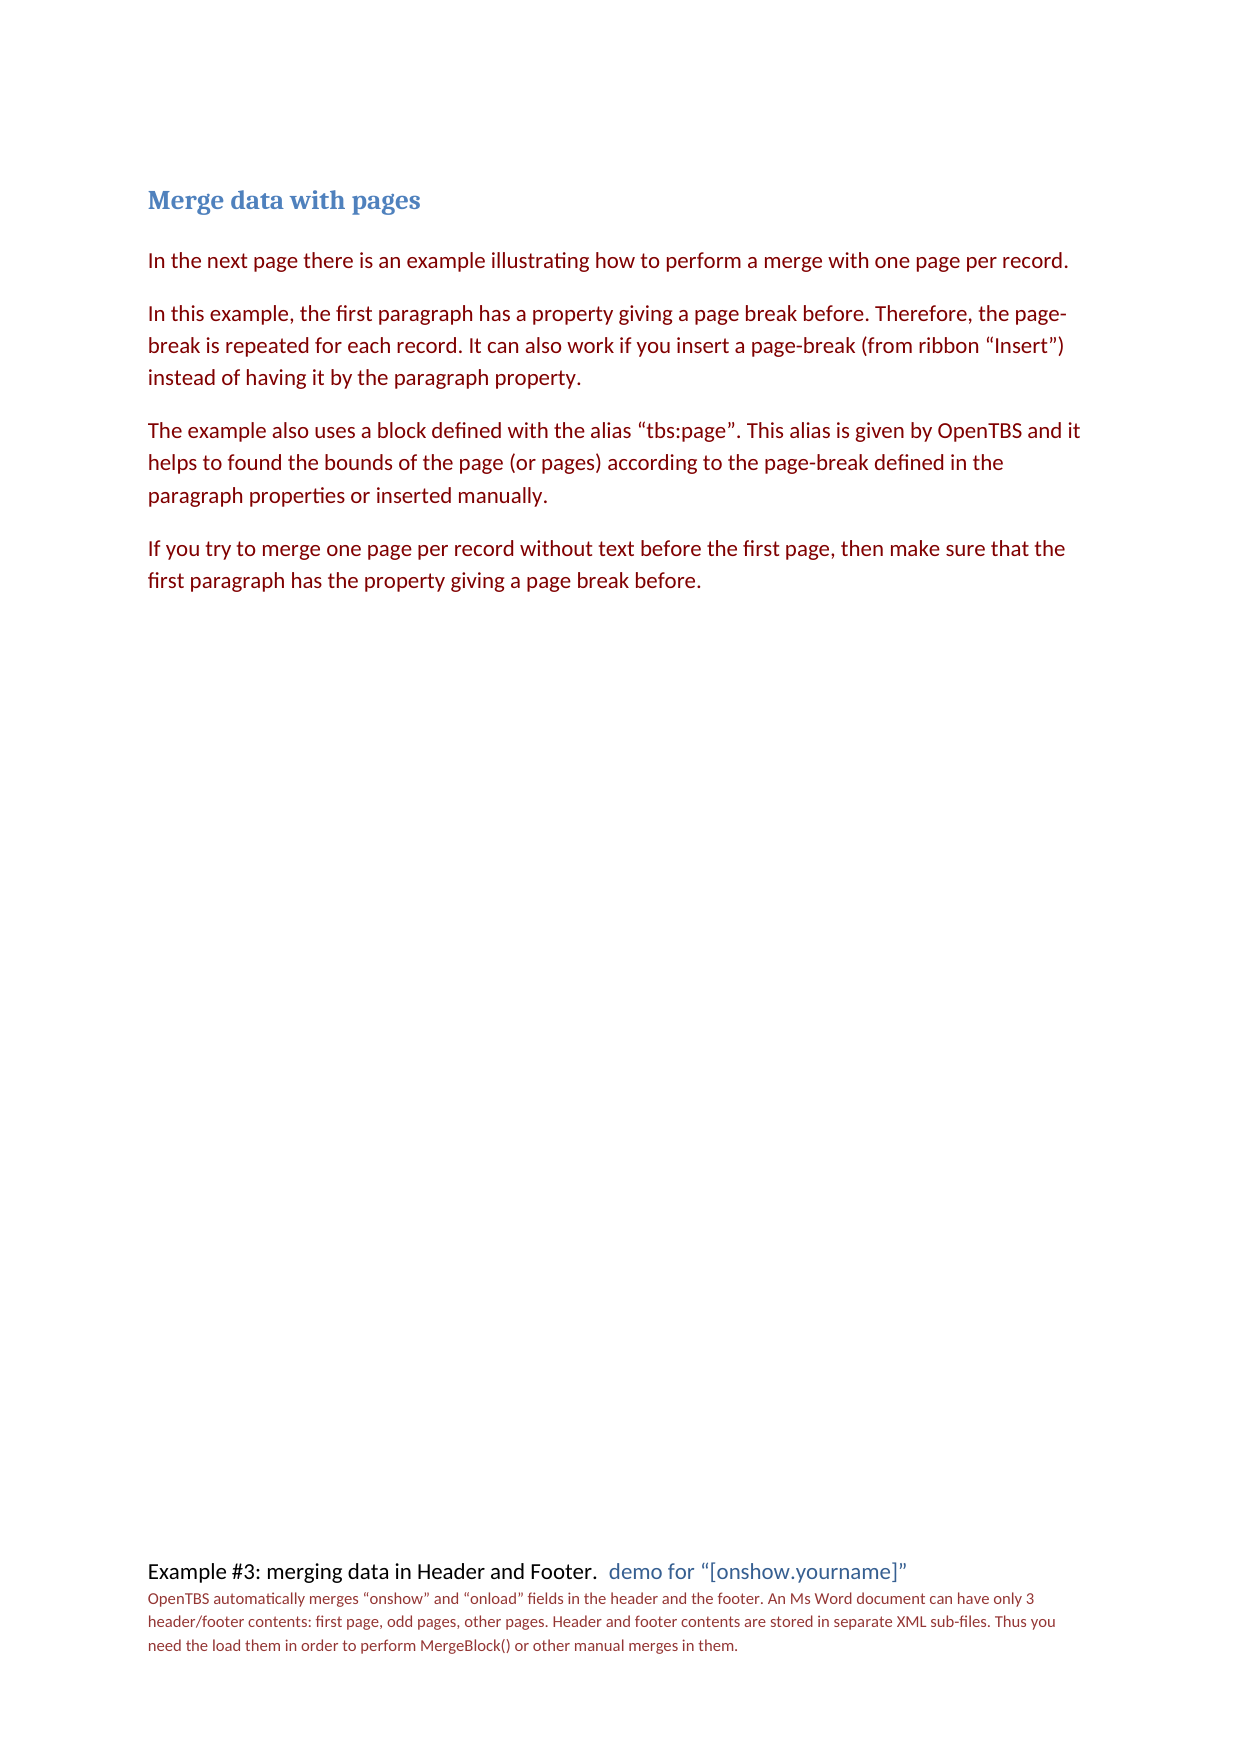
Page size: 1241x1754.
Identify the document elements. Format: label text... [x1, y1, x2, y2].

text In this example, the first paragraph has a property giving a page break before. Therefore, the page-break is repeated for each record. It can also work if you insert a page-break (from ribbon “Insert”) instead of having it by the paragraph property. [148, 299, 1092, 391]
text In the next page there is an example illustrating how to perform a merge with one page per record. [148, 246, 1092, 274]
subtitle Merge data with pages [148, 185, 1092, 216]
text If you try to merge one page per record without text before the first page, then make sure that the first paragraph has the property giving a page break before. [148, 534, 1092, 594]
text The example also uses a block defined with the alias “tbs:page”. This alias is given by OpenTBS and it helps to found the bounds of the page (or pages) according to the page-break defined in the paragraph properties or inserted manually. [148, 416, 1092, 509]
